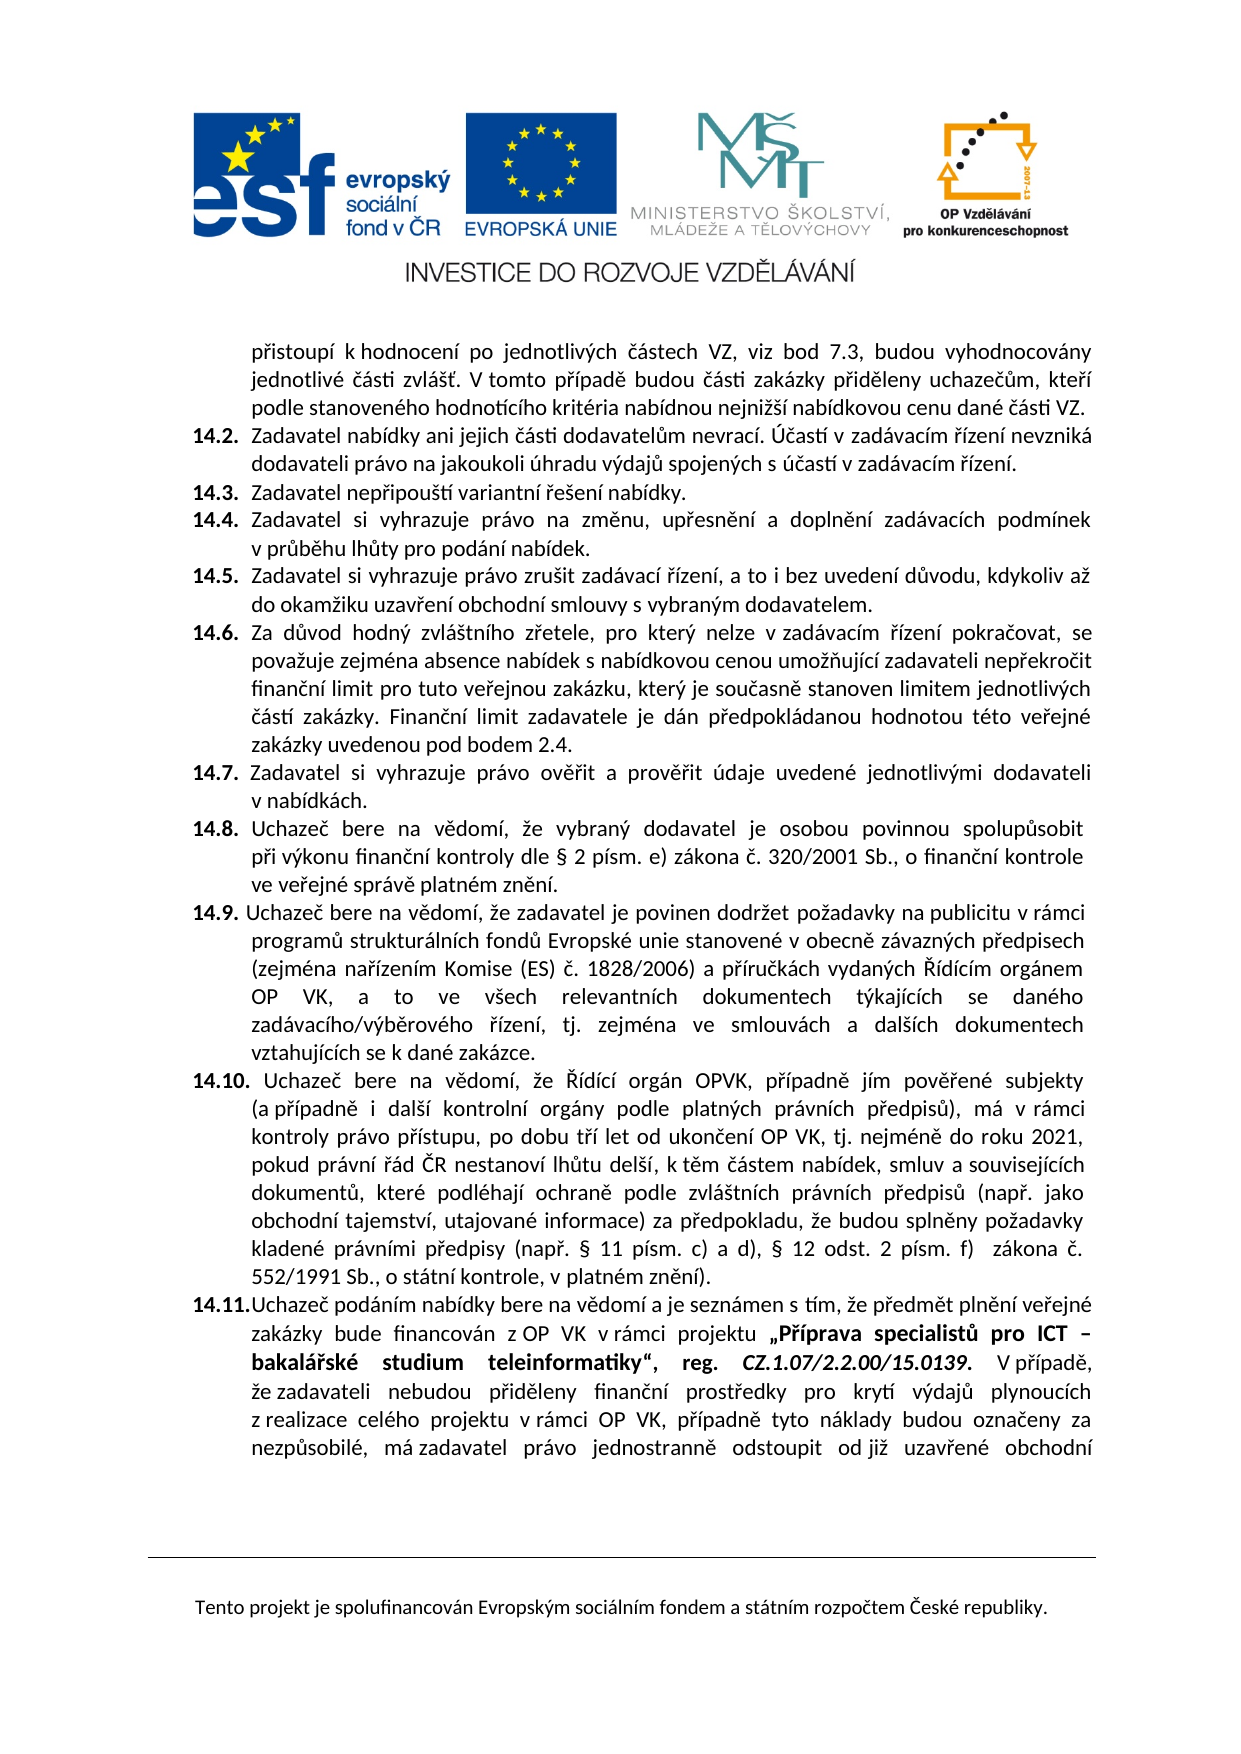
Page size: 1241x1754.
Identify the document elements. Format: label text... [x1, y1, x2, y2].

text 14.8. Uchazeč bere na vědomí, že vybraný dodavatel je osobou povinnou spolupůsobit při výkonu finanční kontroly dle § 2 písm. e) zákona č. 320/2001 Sb., o finanční kontrole ve veřejné správě platném znění. [192, 814, 1085, 898]
picture [147, 73, 1128, 313]
text 14.9. Uchazeč bere na vědomí, že zadavatel je povinen dodržet požadavky na publicitu v rámci programů strukturálních fondů Evropské unie stanovené v obecně závazných předpisech (zejména nařízením Komise (ES) č. 1828/2006) a příručkách vydaných Řídícím orgánem OP VK, a to ve všech relevantních dokumentech týkajících se daného zadávacího/výběrového řízení, tj. zejména ve smlouvách a dalších dokumentech vztahujících se k dané zakázce. [192, 898, 1085, 1066]
text 14.10. Uchazeč bere na vědomí, že Řídící orgán OPVK, případně jím pověřené subjekty (a případně i další kontrolní orgány podle platných právních předpisů), má v rámci kontroly právo přístupu, po dobu tří let od ukončení OP VK, tj. nejméně do roku 2021, pokud právní řád ČR nestanoví lhůtu delší, k těm částem nabídek, smluv a souvisejících dokumentů, které podléhají ochraně podle zvláštních právních předpisů (např. jako obchodní tajemství, utajované informace) za předpokladu, že budou splněny požadavky kladené právními předpisy (např. § 11 písm. c) a d), § 12 odst. 2 písm. f) zákona č. 552/1991 Sb., o státní kontrole, v platném znění). [192, 1066, 1085, 1290]
text 14.3. Zadavatel nepřipouští variantní řešení nabídky. [192, 478, 1093, 506]
text 14.6. Za důvod hodný zvláštního zřetele, pro který nelze v zadávacím řízení pokračovat, se považuje zejména absence nabídek s nabídkovou cenou umožňující zadavateli nepřekročit finanční limit pro tuto veřejnou zakázku, který je současně stanoven limitem jednotlivých částí zakázky. Finanční limit zadavatele je dán předpokládanou hodnotou této veřejné zakázky uvedenou pod bodem 2.4. [192, 618, 1093, 758]
text 14.7. Zadavatel si vyhrazuje právo ověřit a prověřit údaje uvedené jednotlivými dodavateli v nabídkách. [192, 758, 1093, 814]
text 14.5. Zadavatel si vyhrazuje právo zrušit zadávací řízení, a to i bez uvedení důvodu, kdykoliv až do okamžiku uzavření obchodní smlouvy s vybraným dodavatelem. [192, 562, 1093, 618]
text 14.4. Zadavatel si vyhrazuje právo na změnu, upřesnění a doplnění zadávacích podmínek v průběhu lhůty pro podání nabídek. [192, 506, 1093, 562]
text 14.2. Zadavatel nabídky ani jejich části dodavatelům nevrací. Účastí v zadávacím řízení nevzniká dodavateli právo na jakoukoli úhradu výdajů spojených s účastí v zadávacím řízení. [192, 422, 1093, 478]
